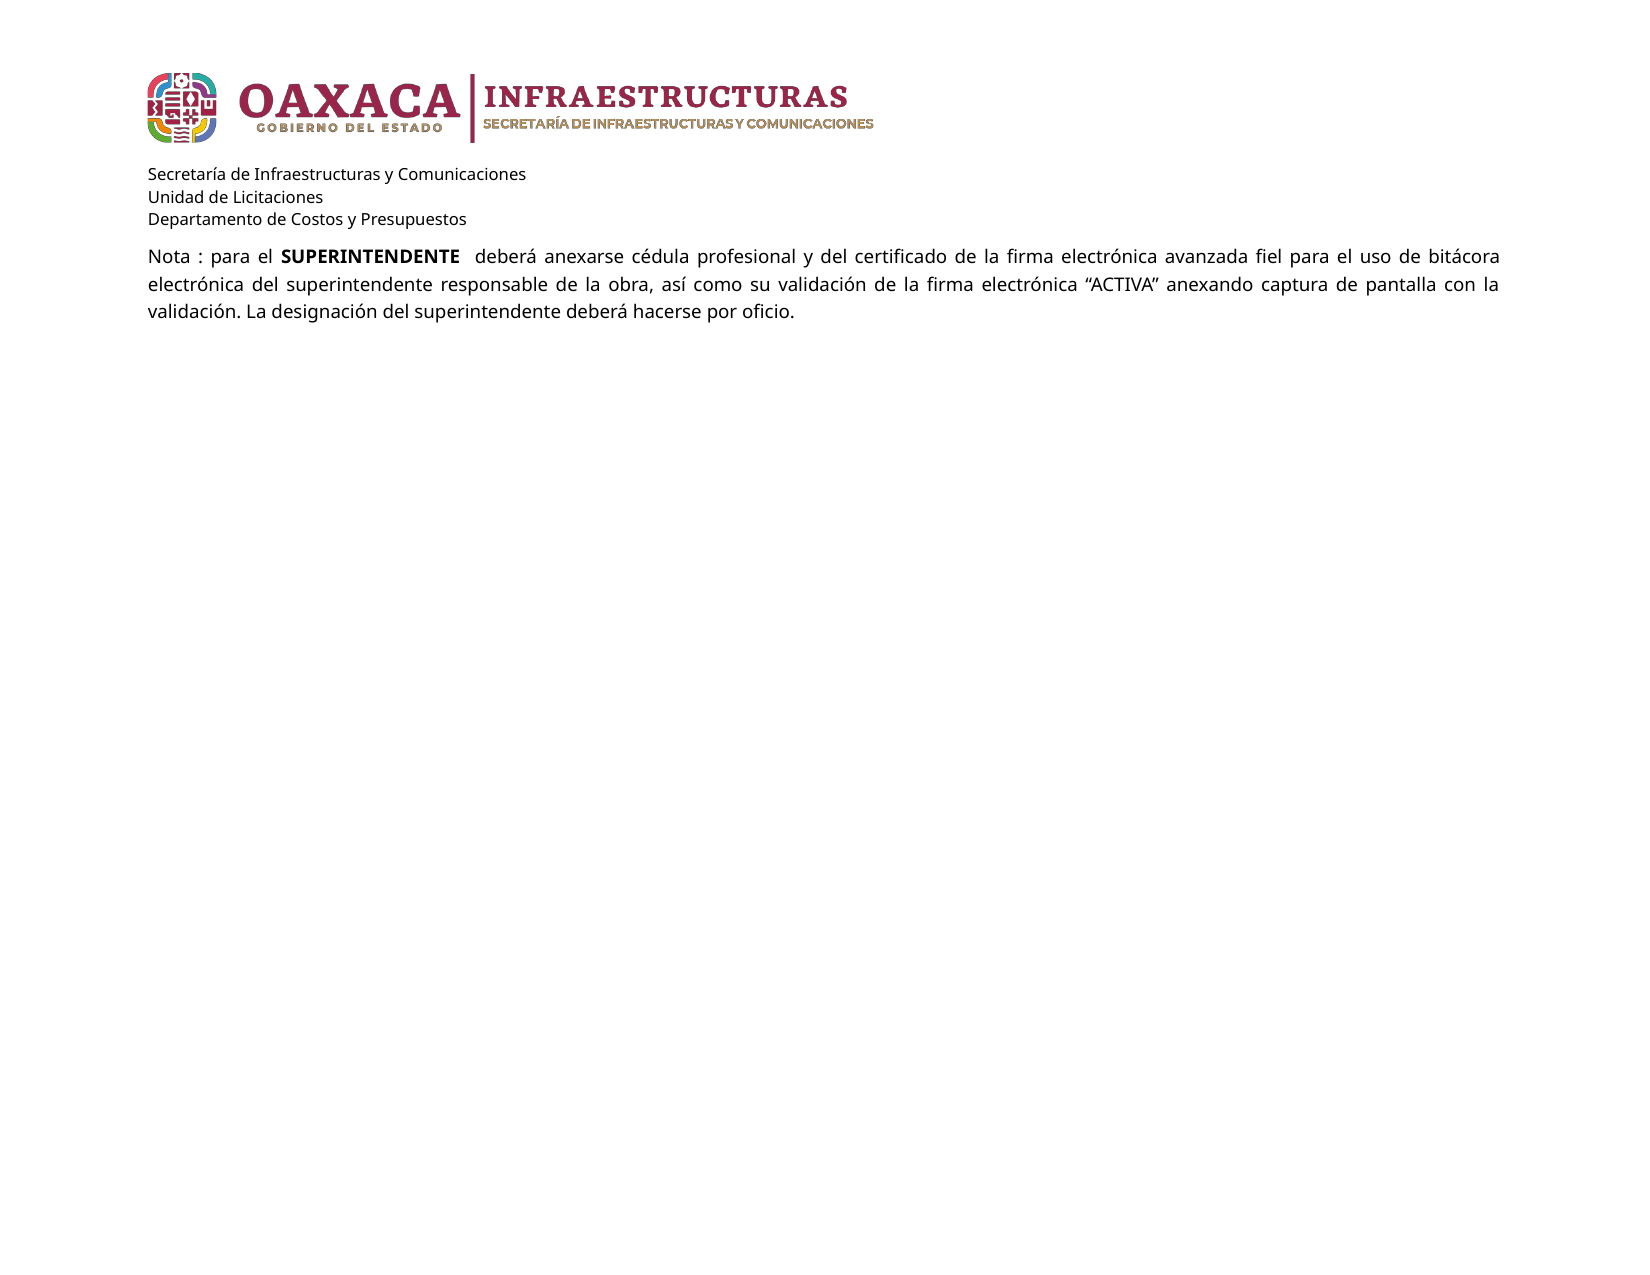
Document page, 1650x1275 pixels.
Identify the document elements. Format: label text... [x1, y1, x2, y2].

picture [147, 73, 898, 145]
text Nota : para el SUPERINTENDENTE deberá anexarse cédula profesional y del certificado de la firma electrónica avanzada fiel para el uso de bitácora electrónica del superintendente responsable de la obra, así como su validación de la firma electrónica “ACTIVA” anexando captura de pantalla con la validación. La designación del superintendente deberá hacerse por oficio. [148, 244, 1502, 324]
